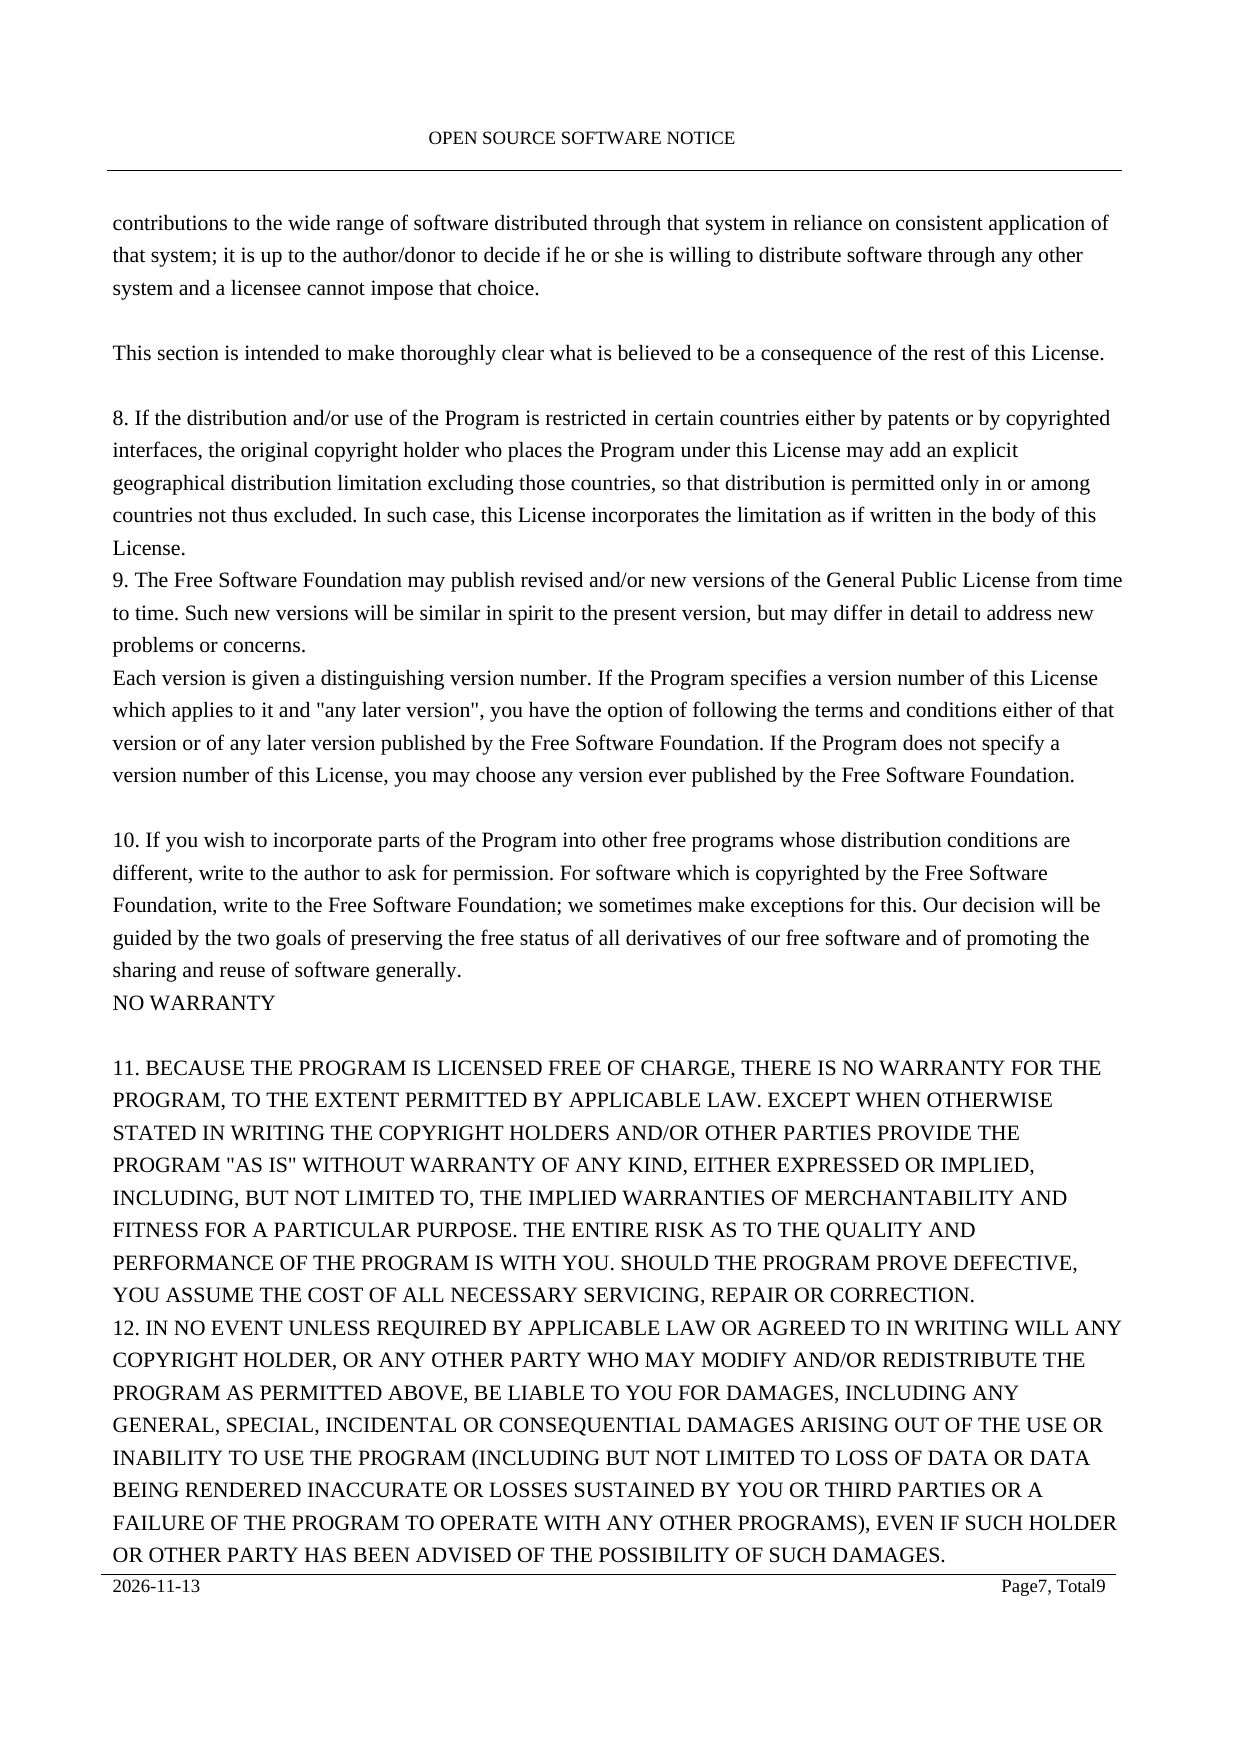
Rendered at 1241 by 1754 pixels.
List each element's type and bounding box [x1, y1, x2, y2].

text [112, 206, 1128, 1571]
